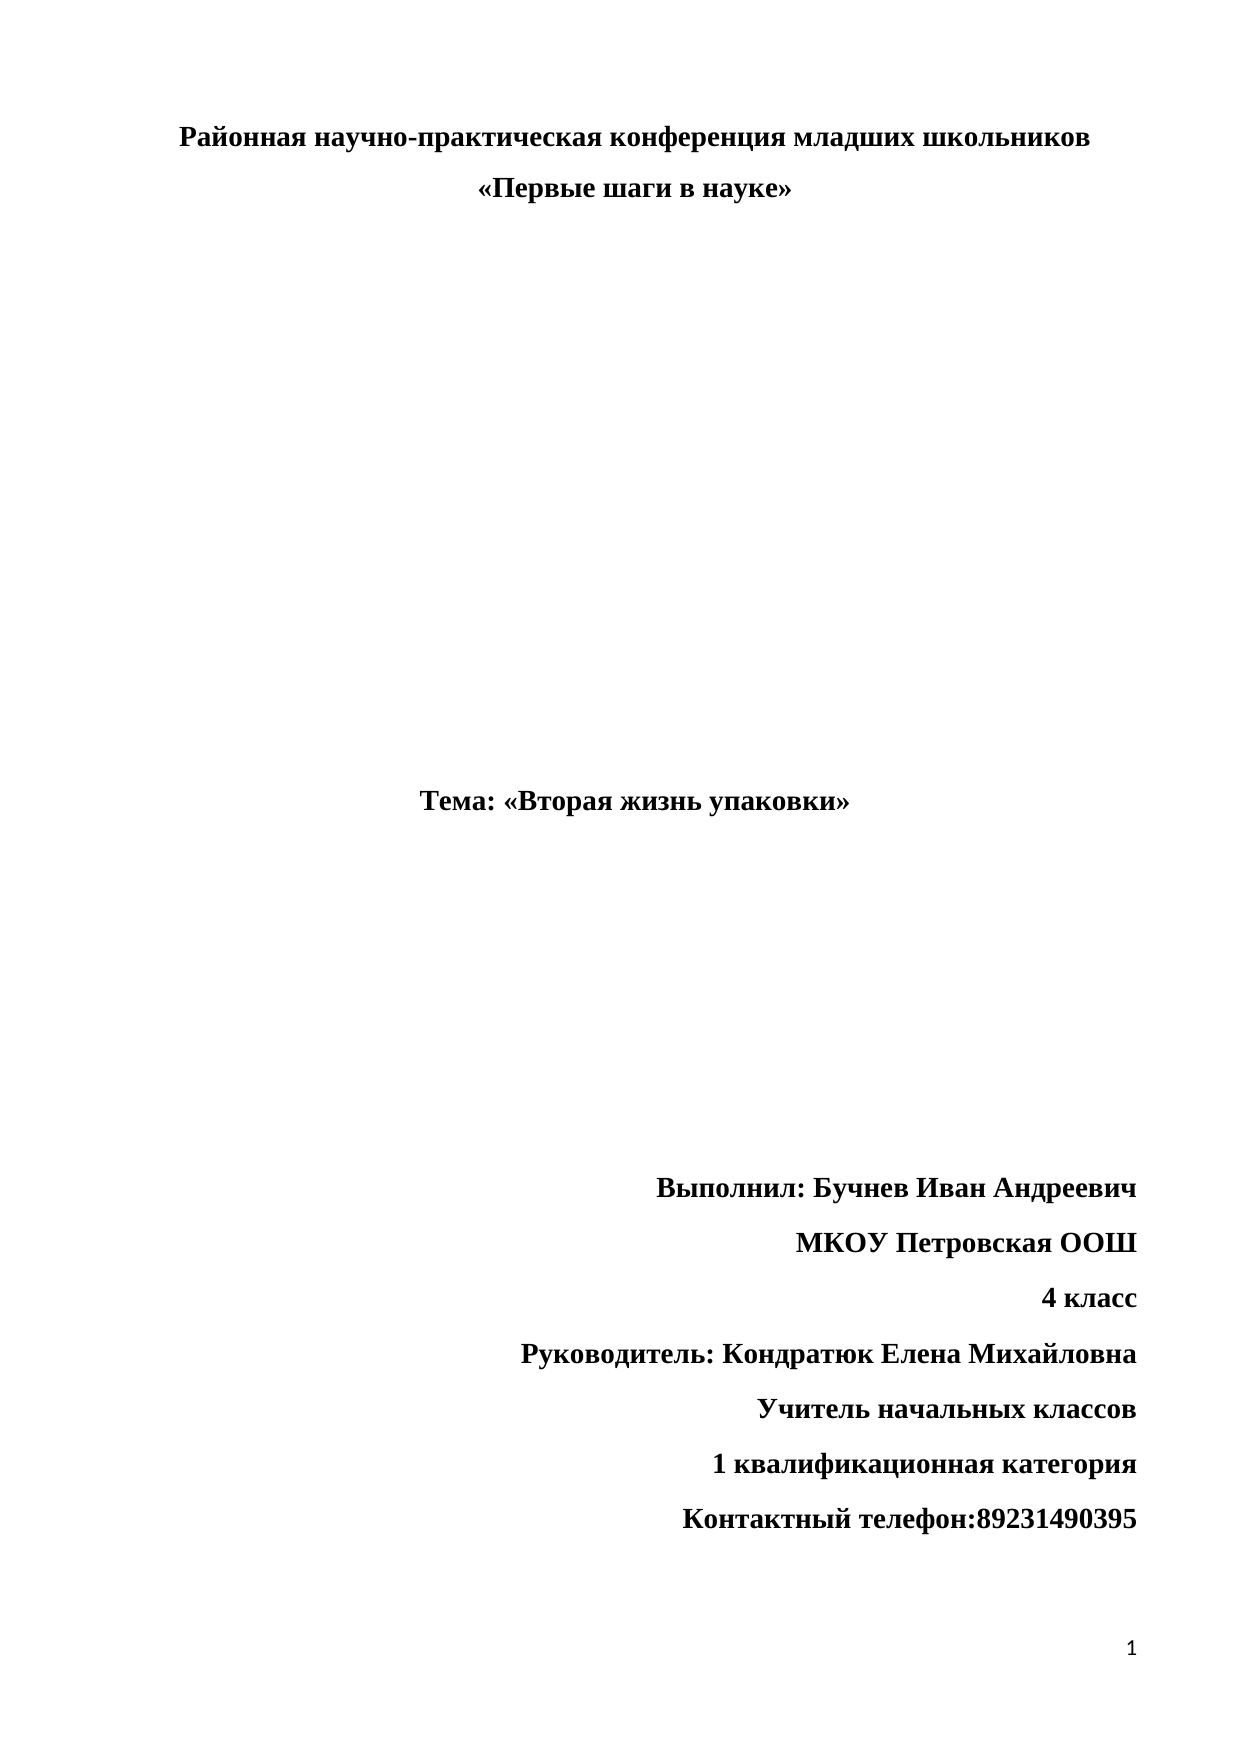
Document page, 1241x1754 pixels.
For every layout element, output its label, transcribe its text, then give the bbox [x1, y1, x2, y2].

text Учитель начальных классов [133, 1391, 1137, 1424]
text Выполнил: Бучнев Иван Андреевич [133, 1170, 1137, 1203]
text 4 класс [133, 1280, 1137, 1314]
text Тема: «Вторая жизнь упаковки» [133, 783, 1137, 816]
text Руководитель: Кондратюк Елена Михайловна [133, 1336, 1137, 1369]
text Районная научно-практическая конференция младших школьников «Первые шаги в науке» [133, 119, 1137, 203]
text Контактный телефон:89231490395 [133, 1502, 1137, 1535]
text 1 квалификационная категория [133, 1446, 1137, 1480]
text МКОУ Петровская ООШ [133, 1225, 1137, 1259]
